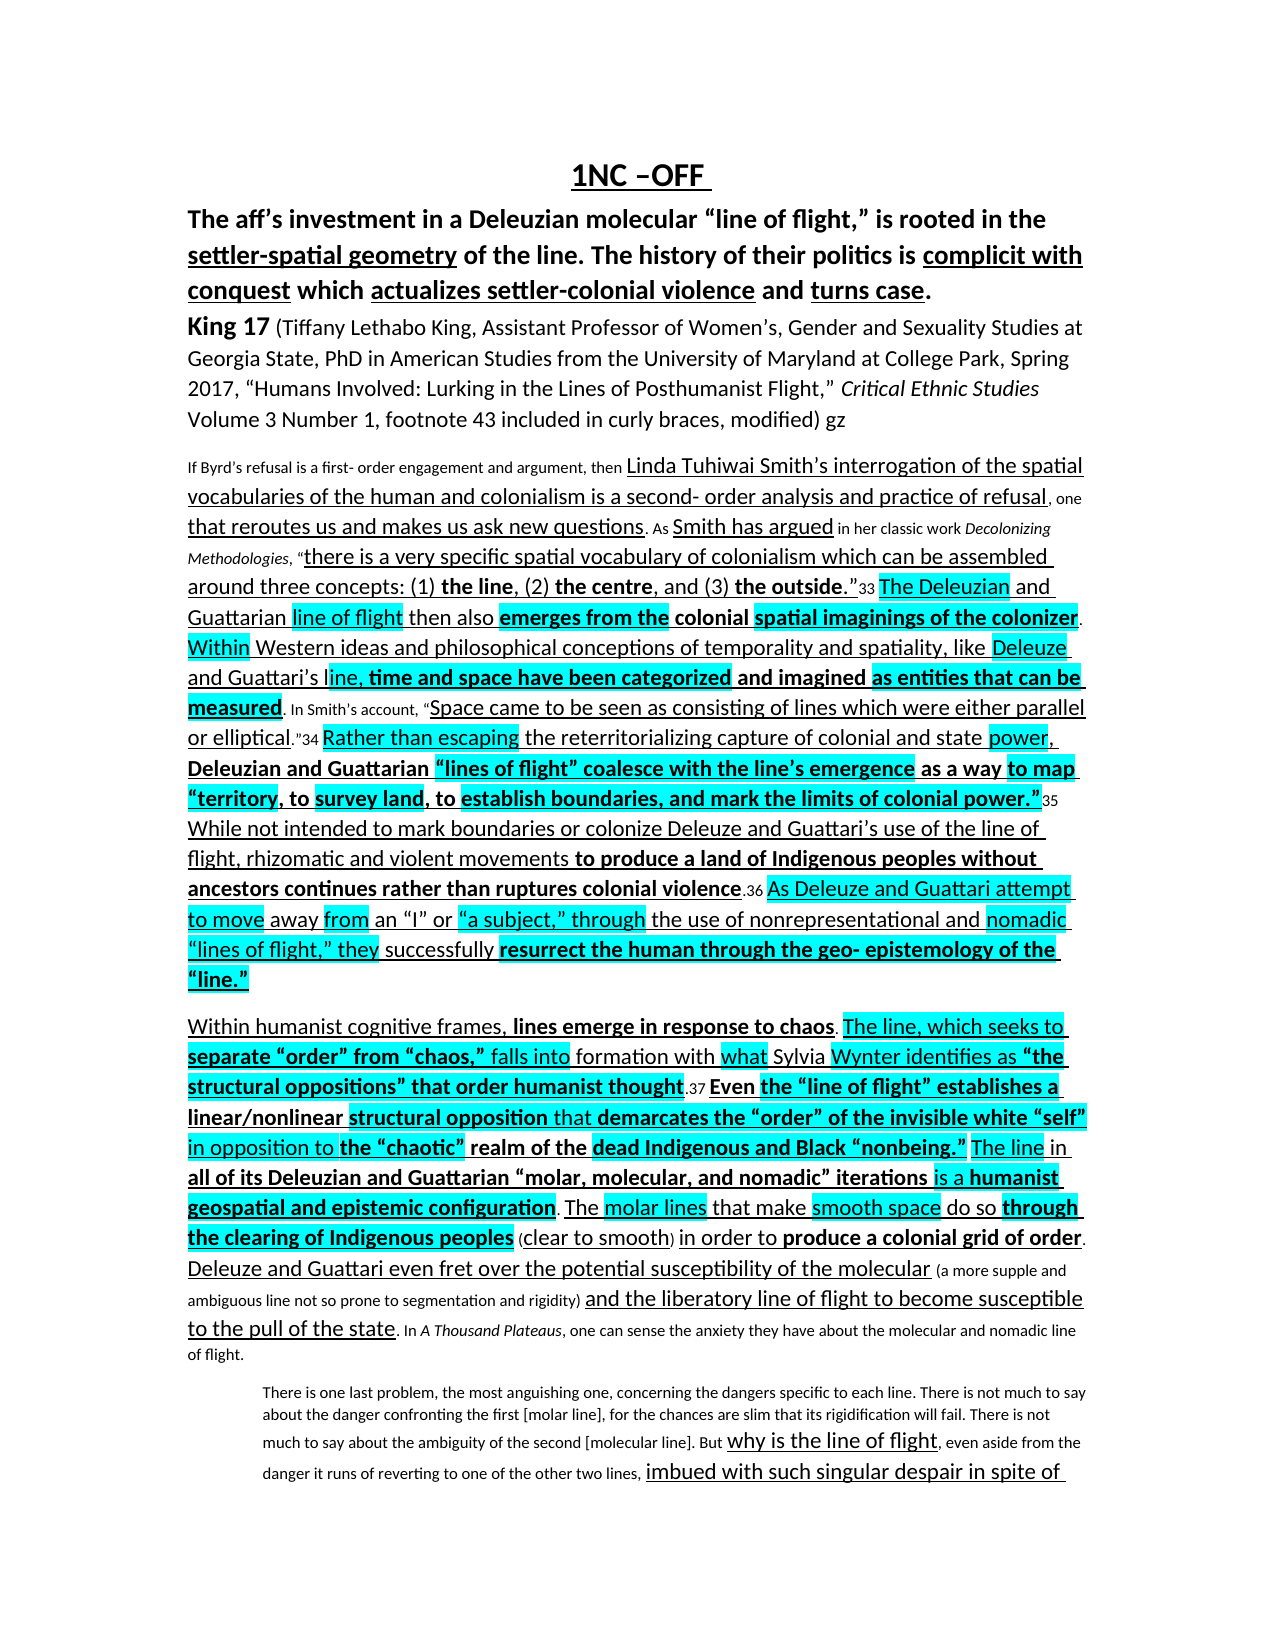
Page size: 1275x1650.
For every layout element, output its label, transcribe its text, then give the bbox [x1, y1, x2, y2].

text If Byrd’s refusal is a first- order engagement and argument, then Linda Tuhiwai Smith’s interrogation of the spatial vocabularies of the human and colonialism is a second- order analysis and practice of refusal, one that reroutes us and makes us ask new questions. As Smith has argued in her classic work Decolonizing Methodologies, “there is a very specific spatial vocabulary of colonialism which can be assembled around three concepts: (1) the line, (2) the centre, and (3) the outside.”33 The Deleuzian and Guattarian line of flight then also emerges from the colonial spatial imaginings of the colonizer. Within Western ideas and philosophical conceptions of temporality and spatiality, like Deleuze and Guattari’s line, time and space have been categorized and imagined as entities that can be measured. In Smith’s account, “Space came to be seen as consisting of lines which were either parallel or elliptical.”34 Rather than escaping the reterritorializing capture of colonial and state power, Deleuzian and Guattarian “lines of flight” coalesce with the line’s emergence as a way to map “territory, to survey land, to establish boundaries, and mark the limits of colonial power.”35 While not intended to mark boundaries or colonize Deleuze and Guattari’s use of the line of flight, rhizomatic and violent movements to produce a land of Indigenous peoples without ancestors continues rather than ruptures colonial violence.36 As Deleuze and Guattari attempt to move away from an “I” or “a subject,” through the use of nonrepresentational and nomadic “lines of flight,” they successfully resurrect the human through the geo- epistemology of the “line.” [187, 452, 1087, 993]
text King 17 (Tiffany Lethabo King, Assistant Professor of Women’s, Gender and Sexuality Studies at Georgia State, PhD in American Studies from the University of Maryland at College Park, Spring 2017, “Humans Involved: Lurking in the Lines of Posthumanist Flight,” Critical Ethnic Studies Volume 3 Number 1, footnote 43 included in curly braces, modified) gz [187, 309, 1087, 433]
text Within humanist cognitive frames, lines emerge in response to chaos. The line, which seeks to separate “order” from “chaos,” falls into formation with what Sylvia Wynter identifies as “the structural oppositions” that order humanist thought.37 Even the “line of flight” establishes a linear/nonlinear structural opposition that demarcates the “order” of the invisible white “self” in opposition to the “chaotic” realm of the dead Indigenous and Black “nonbeing.” The line in all of its Deleuzian and Guattarian “molar, molecular, and nomadic” iterations is a humanist geospatial and epistemic configuration. The molar lines that make smooth space do so through the clearing of Indigenous peoples (clear to smooth) in order to produce a colonial grid of order. Deleuze and Guattari even fret over the potential susceptibility of the molecular (a more supple and ambiguous line not so prone to segmentation and rigidity) and the liberatory line of flight to become susceptible to the pull of the state. In A Thousand Plateaus, one can sense the anxiety they have about the molecular and nomadic line of flight. [187, 1128, 1087, 1364]
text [262, 1382, 1087, 1485]
subtitle The aff’s investment in a Deleuzian molecular “line of flight,” is rooted in the settler-spatial geometry of the line. The history of their politics is complicit with conquest which actualizes settler-colonial violence and turns case. [187, 202, 1087, 307]
text Within humanist cognitive frames, lines emerge in response to chaos. The line, which seeks to separate “order” from “chaos,” falls into formation with what Sylvia Wynter identifies as “the structural oppositions” that order humanist thought.37 Even the “line of flight” establishes a linear/nonlinear structural opposition that demarcates the “order” of the invisible white “self” in opposition to the “chaotic” realm of the dead Indigenous and Black “nonbeing.” The line in all of its Deleuzian and Guattarian “molar, molecular, and nomadic” iterations is a humanist geospatial and epistemic configuration. The molar lines that make smooth space do so through the clearing of Indigenous peoples (clear to smooth) in order to produce a colonial grid of order. Deleuze and Guattari even fret over the potential susceptibility of the molecular (a more supple and ambiguous line not so prone to segmentation and rigidity) and the liberatory line of flight to become susceptible to the pull of the state. In A Thousand Plateaus, one can sense the anxiety they have about the molecular and nomadic line of flight. [187, 1012, 1087, 1127]
subtitle 1NC –OFF [187, 154, 1087, 195]
